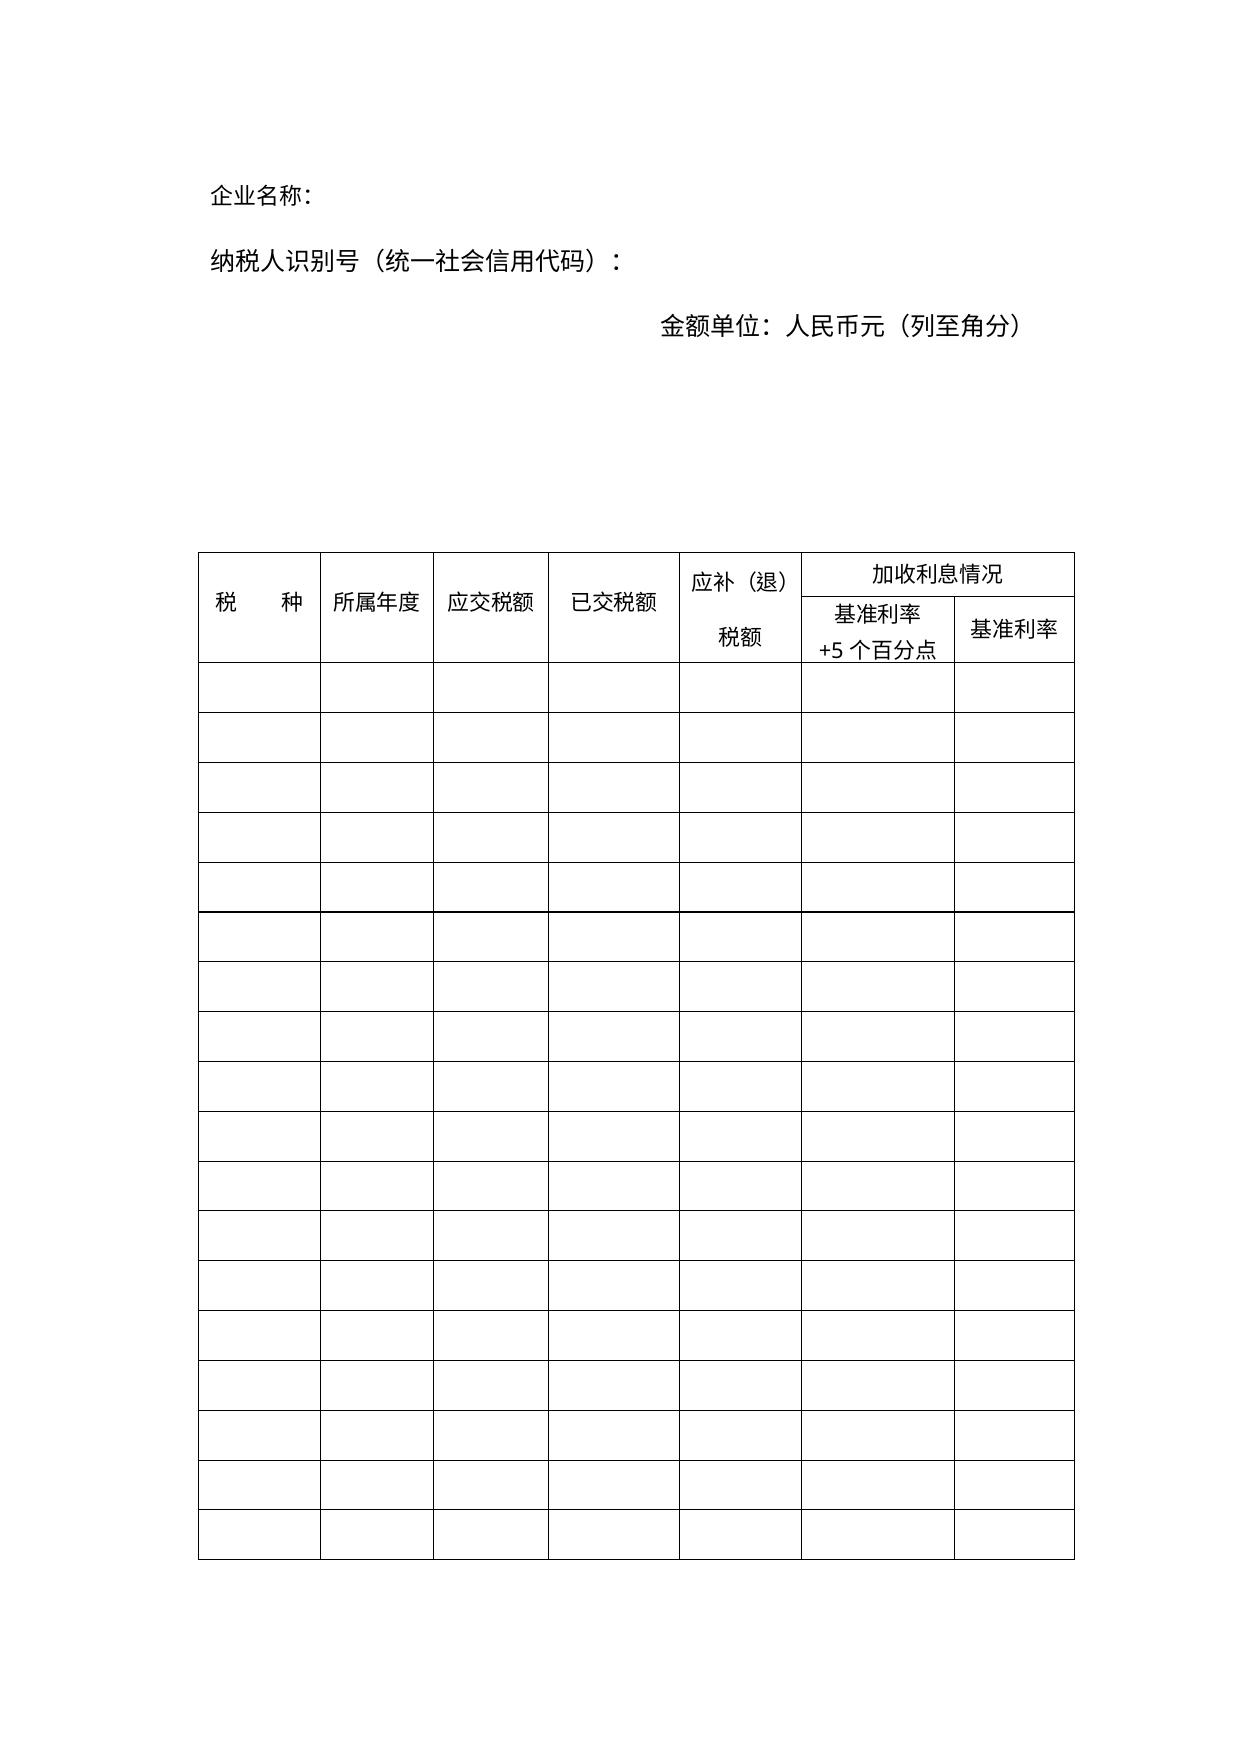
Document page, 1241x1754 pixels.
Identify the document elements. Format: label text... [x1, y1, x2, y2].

table_cell [199, 913, 320, 961]
table_cell [955, 1012, 1074, 1061]
table_header 应交税额 [434, 553, 548, 662]
table_cell [680, 663, 801, 712]
table_cell [680, 1510, 801, 1559]
table_cell [434, 962, 548, 1011]
table_cell [199, 1211, 320, 1260]
table_cell [955, 962, 1074, 1011]
table_cell [434, 1261, 548, 1310]
table_cell [549, 713, 679, 762]
table_cell [434, 713, 548, 762]
table_cell [549, 1162, 679, 1210]
table_cell [549, 962, 679, 1011]
table_cell [955, 1211, 1074, 1260]
table_cell [199, 663, 320, 712]
table_cell [680, 1461, 801, 1509]
table_cell [680, 1062, 801, 1111]
table_cell [802, 1261, 954, 1310]
table_cell [955, 1062, 1074, 1111]
table_cell [680, 1112, 801, 1161]
table_cell [199, 863, 320, 911]
table_cell 基准利率 +5 个百分点 [802, 597, 954, 662]
table_cell [955, 913, 1074, 961]
table_cell [434, 1012, 548, 1061]
table_cell [680, 1261, 801, 1310]
table_cell [802, 1062, 954, 1111]
table_cell [802, 1461, 954, 1509]
table_cell [955, 763, 1074, 812]
table_cell [680, 863, 801, 911]
table_cell [434, 1461, 548, 1509]
table_cell [802, 663, 954, 712]
table_cell [199, 813, 320, 862]
table_header 已交税额 [549, 553, 679, 662]
table_cell [199, 962, 320, 1011]
table_cell [199, 1062, 320, 1111]
table_cell [434, 1361, 548, 1409]
table_cell [321, 1012, 433, 1061]
table_cell [680, 1411, 801, 1459]
table_cell [955, 1461, 1074, 1509]
table_cell [321, 713, 433, 762]
table_cell [434, 1211, 548, 1260]
table_cell [955, 863, 1074, 911]
table_cell [321, 1461, 433, 1509]
table_cell [434, 1411, 548, 1459]
table_cell [549, 763, 679, 812]
table_cell [321, 1261, 433, 1310]
table_cell [434, 1112, 548, 1161]
table_cell [199, 1311, 320, 1360]
table_cell 基准利率 [955, 597, 1074, 662]
table_cell [549, 1062, 679, 1111]
table_cell [321, 813, 433, 862]
table_cell [802, 1361, 954, 1409]
table_cell [199, 1261, 320, 1310]
table_cell [802, 1411, 954, 1459]
table_cell [955, 1261, 1074, 1310]
table_cell [321, 1411, 433, 1459]
table_cell [321, 1311, 433, 1360]
table_header 加收利息情况 [802, 553, 1074, 596]
table_cell [549, 1261, 679, 1310]
table_cell [680, 1162, 801, 1210]
table_cell [321, 663, 433, 712]
table_cell [321, 1112, 433, 1161]
table_cell [955, 1162, 1074, 1210]
text 纳税人识别号（统一社会信用代码）： [210, 227, 1053, 292]
table_cell [680, 913, 801, 961]
table_cell [199, 1162, 320, 1210]
table_cell [955, 1112, 1074, 1161]
table_cell [802, 1510, 954, 1559]
table_cell [199, 1112, 320, 1161]
table_cell [199, 1361, 320, 1409]
table_cell [680, 763, 801, 812]
table_cell [680, 1361, 801, 1409]
table_cell [680, 962, 801, 1011]
table_cell [802, 1162, 954, 1210]
table_cell [802, 763, 954, 812]
table_header 所属年度 [321, 553, 433, 662]
table_cell [680, 1311, 801, 1360]
table_cell [802, 1311, 954, 1360]
table_cell [549, 1211, 679, 1260]
table_cell [549, 1311, 679, 1360]
table_cell [321, 763, 433, 812]
table_cell [955, 1510, 1074, 1559]
table_cell [680, 1211, 801, 1260]
table_cell [549, 1012, 679, 1061]
table_cell [434, 1162, 548, 1210]
table_cell [802, 913, 954, 961]
table_header 应补（退）税额 [680, 553, 801, 662]
table_cell [549, 1112, 679, 1161]
table_cell [321, 1062, 433, 1111]
table_cell [802, 863, 954, 911]
table_cell [321, 1361, 433, 1409]
table_cell [802, 1112, 954, 1161]
table_cell [955, 1411, 1074, 1459]
text 金额单位：人民币元（列至角分） [210, 292, 1053, 357]
table_cell [549, 913, 679, 961]
table_cell [955, 663, 1074, 712]
table_cell [955, 1361, 1074, 1409]
table_cell [802, 813, 954, 862]
text 企业名称： [187, 162, 1053, 227]
table_cell [802, 713, 954, 762]
table_cell [802, 962, 954, 1011]
table_cell [321, 1211, 433, 1260]
table_cell [549, 663, 679, 712]
table_cell [434, 913, 548, 961]
table_cell [680, 813, 801, 862]
table_cell [549, 863, 679, 911]
table_cell [549, 813, 679, 862]
table_cell [434, 1062, 548, 1111]
table_cell [199, 1012, 320, 1061]
table_cell [955, 813, 1074, 862]
table_cell [680, 713, 801, 762]
table_cell [199, 1510, 320, 1559]
table_cell [802, 1211, 954, 1260]
table_cell [434, 863, 548, 911]
table_cell [199, 763, 320, 812]
table_cell [549, 1510, 679, 1559]
table_cell [680, 1012, 801, 1061]
table_cell [955, 713, 1074, 762]
table_cell [199, 1461, 320, 1509]
table_cell [199, 713, 320, 762]
table_cell [321, 1510, 433, 1559]
table_cell [321, 913, 433, 961]
table_cell [434, 763, 548, 812]
table_cell [434, 813, 548, 862]
table_cell [199, 1411, 320, 1459]
table_cell [434, 663, 548, 712]
table_cell [434, 1510, 548, 1559]
table_cell [434, 1311, 548, 1360]
table_cell [549, 1461, 679, 1509]
table_cell [321, 962, 433, 1011]
table_cell [802, 1012, 954, 1061]
table_cell [321, 1162, 433, 1210]
table_header 税 种 [199, 553, 320, 662]
table_cell [549, 1361, 679, 1409]
table_cell [321, 863, 433, 911]
table_cell [955, 1311, 1074, 1360]
table_cell [549, 1411, 679, 1459]
